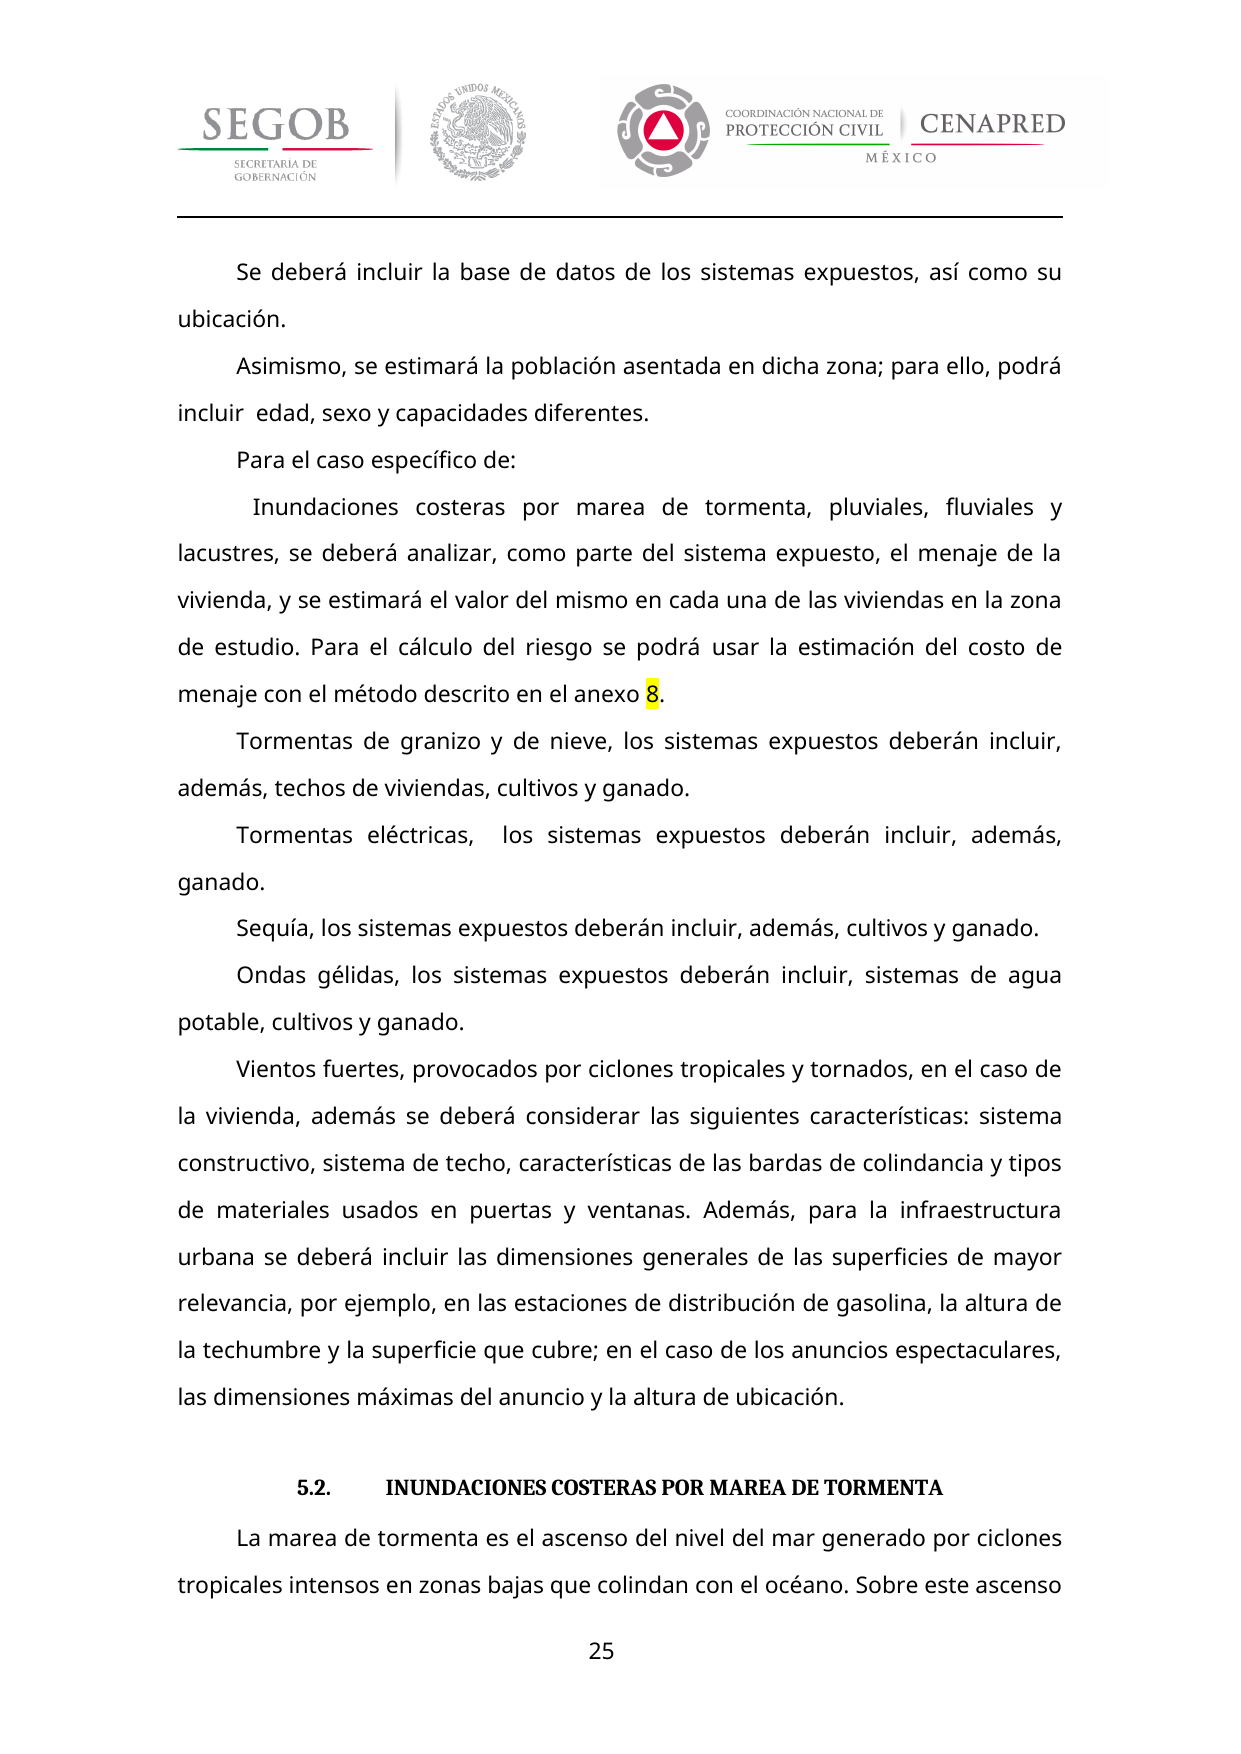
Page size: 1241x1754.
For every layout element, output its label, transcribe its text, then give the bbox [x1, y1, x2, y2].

text Sequía, los sistemas expuestos deberán incluir, además, cultivos y ganado. [177, 912, 1063, 944]
text Para el caso específico de: [177, 444, 1063, 475]
text Inundaciones costeras por marea de tormenta, pluviales, fluviales y lacustres, se deberá analizar, como parte del sistema expuesto, el menaje de la vivienda, y se estimará el valor del mismo en cada una de las viviendas en la zona de estudio. Para el cálculo del riesgo se podrá usar la estimación del costo de menaje con el método descrito en el anexo 8. [177, 491, 1063, 709]
picture [175, 75, 528, 197]
text Se deberá incluir la base de datos de los sistemas expuestos, así como su ubicación. [177, 256, 1063, 334]
picture [598, 75, 1109, 189]
text Ondas gélidas, los sistemas expuestos deberán incluir, sistemas de agua potable, cultivos y ganado. [177, 959, 1063, 1037]
text Vientos fuertes, provocados por ciclones tropicales y tornados, en el caso de la vivienda, además se deberá considerar las siguientes características: sistema constructivo, sistema de techo, características de las bardas de colindancia y tipos de materiales usados en puertas y ventanas. Además, para la infraestructura urbana se deberá incluir las dimensiones generales de las superficies de mayor relevancia, por ejemplo, en las estaciones de distribución de gasolina, la altura de la techumbre y la superficie que cubre; en el caso de los anuncios espectaculares, las dimensiones máximas del anuncio y la altura de ubicación. [177, 1053, 1063, 1412]
text Tormentas eléctricas, los sistemas expuestos deberán incluir, además, ganado. [177, 819, 1063, 897]
subtitle INUNDACIONES COSTERAS POR MAREA DE TORMENTA [177, 1475, 1063, 1502]
text Asimismo, se estimará la población asentada en dicha zona; para ello, podrá incluir edad, sexo y capacidades diferentes. [177, 350, 1063, 428]
text Tormentas de granizo y de nieve, los sistemas expuestos deberán incluir, además, techos de viviendas, cultivos y ganado. [177, 725, 1063, 803]
